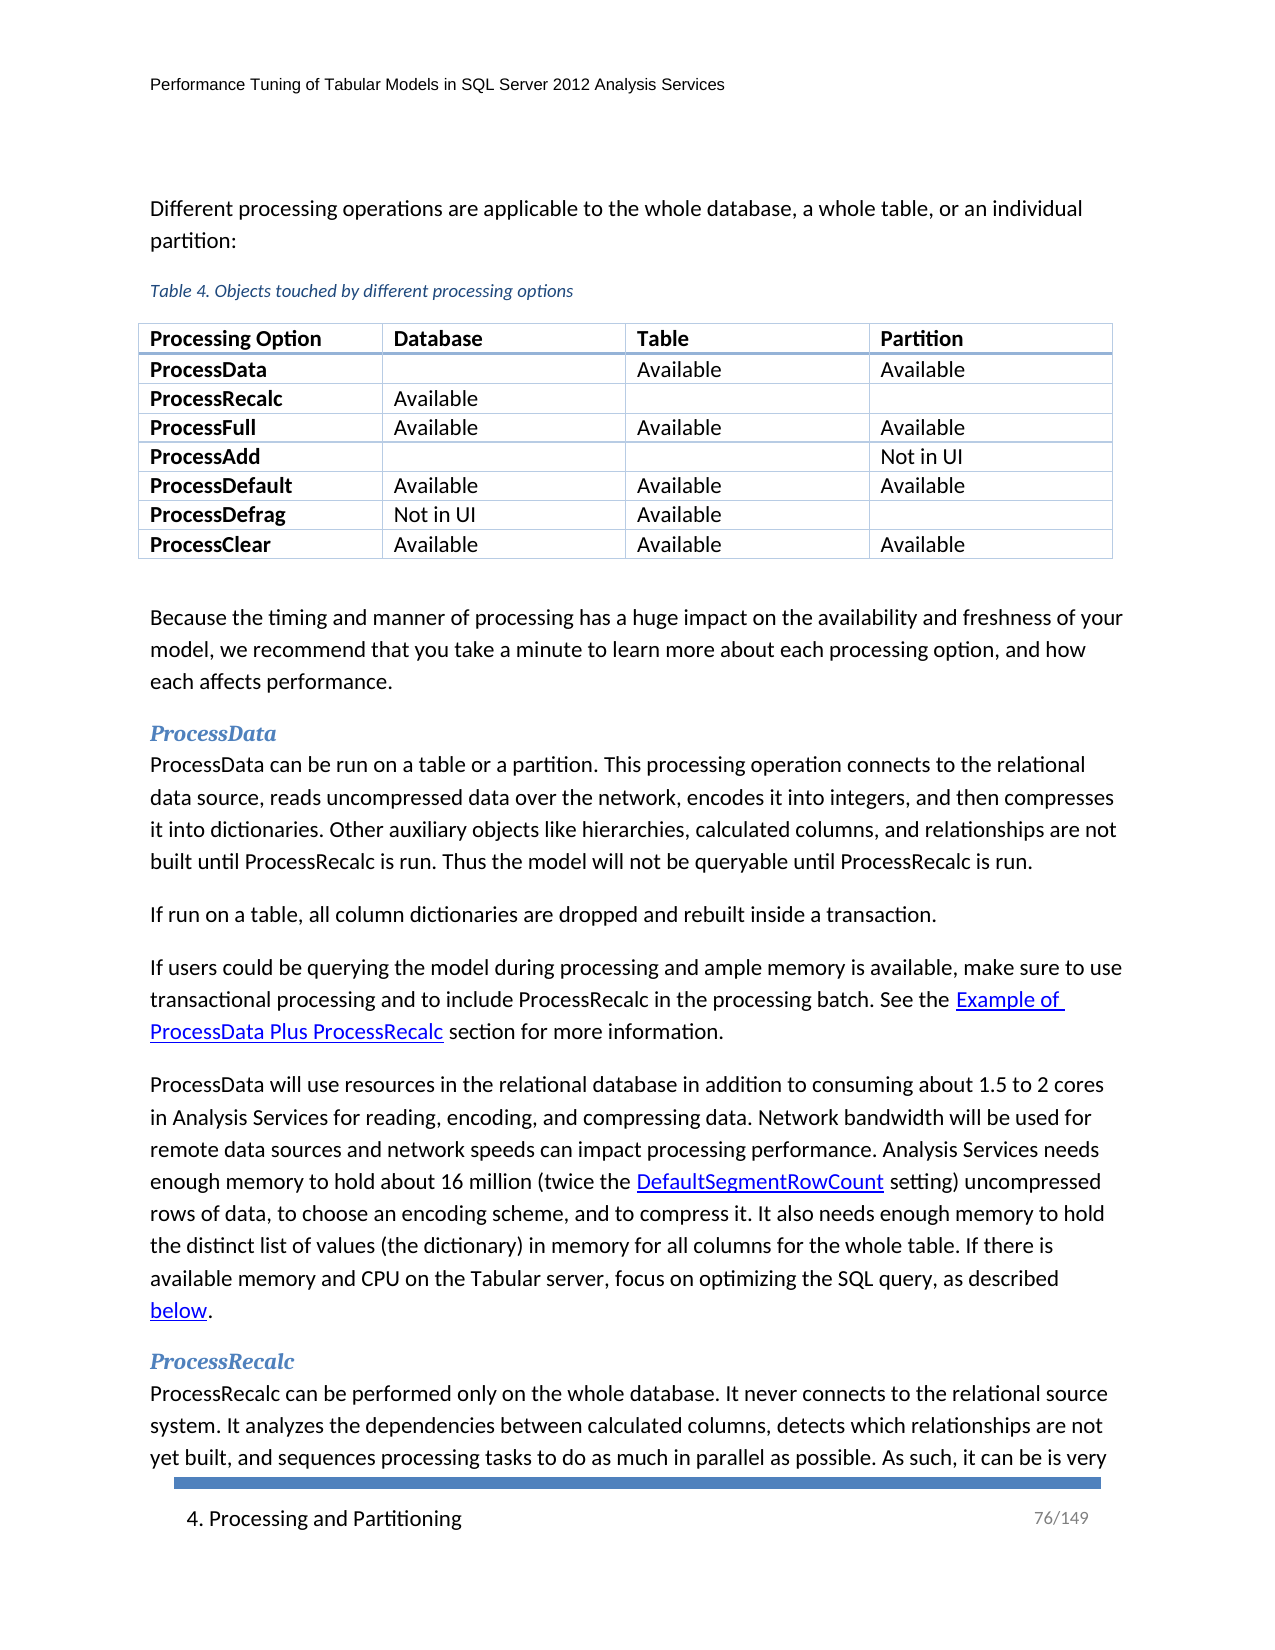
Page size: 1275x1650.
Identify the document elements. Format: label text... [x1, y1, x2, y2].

table_cell Not in UI [383, 501, 625, 529]
table_cell Available [626, 530, 869, 558]
table_cell Available [626, 414, 869, 441]
table_cell Available [870, 472, 1112, 499]
table_cell ProcessFull [139, 414, 382, 441]
table_cell Available [383, 530, 625, 558]
table_header Database [383, 324, 625, 352]
subtitle ProcessData [150, 720, 1125, 747]
table_header Table [626, 324, 869, 352]
table_cell Available [383, 414, 625, 441]
table_header Partition [870, 324, 1112, 352]
table_cell [383, 355, 625, 383]
text If run on a table, all column dictionaries are dropped and rebuilt inside a transaction. [150, 900, 1125, 928]
table_cell ProcessClear [139, 530, 382, 558]
table_cell [383, 443, 625, 471]
table_cell Available [626, 501, 869, 529]
text ProcessData will use resources in the relational database in addition to consuming about 1.5 to 2 cores in Analysis Services for reading, encoding, and compressing data. Network bandwidth will be used for remote data sources and network speeds can impact processing performance. Analysis Services needs enough memory to hold about 16 million (twice the DefaultSegmentRowCount setting) uncompressed rows of data, to choose an encoding scheme, and to compress it. It also needs enough memory to hold the distinct list of values (the dictionary) in memory for all columns for the whole table. If there is available memory and CPU on the Tabular server, focus on optimizing the SQL query, as described below. [150, 1071, 1125, 1324]
table_cell [870, 501, 1112, 529]
table_cell ProcessDefrag [139, 501, 382, 529]
table_cell Available [383, 384, 625, 412]
table_cell Not in UI [870, 443, 1112, 471]
table_header Processing Option [139, 324, 382, 352]
table_cell Available [626, 355, 869, 383]
table_cell [870, 384, 1112, 412]
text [150, 1379, 1125, 1471]
text Because the timing and manner of processing has a huge impact on the availability and freshness of your model, we recommend that you take a minute to learn more about each processing option, and how each affects performance. [150, 603, 1125, 695]
table_cell Available [626, 472, 869, 499]
table_cell Available [383, 472, 625, 499]
text Different processing operations are applicable to the whole database, a whole table, or an individual partition: [150, 194, 1125, 254]
table_cell ProcessData [139, 355, 382, 383]
table_cell ProcessRecalc [139, 384, 382, 412]
text If users could be querying the model during processing and ample memory is available, make sure to use transactional processing and to include ProcessRecalc in the processing batch. See the Example of ProcessData Plus ProcessRecalc section for more information. [150, 953, 1125, 1046]
text ProcessData can be run on a table or a partition. This processing operation connects to the relational data source, reads uncompressed data over the network, encodes it into integers, and then compresses it into dictionaries. Other auxiliary objects like hierarchies, calculated columns, and relationships are not built until ProcessRecalc is run. Thus the model will not be queryable until ProcessRecalc is run. [150, 751, 1125, 875]
table_cell Available [870, 530, 1112, 558]
table_cell ProcessDefault [139, 472, 382, 499]
text Table 4. Objects touched by different processing options [150, 279, 1125, 302]
table_cell Available [870, 414, 1112, 441]
subtitle ProcessRecalc [150, 1349, 1125, 1375]
table_cell Available [870, 355, 1112, 383]
table_cell [626, 384, 869, 412]
table_cell ProcessAdd [139, 443, 382, 471]
table_cell [626, 443, 869, 471]
